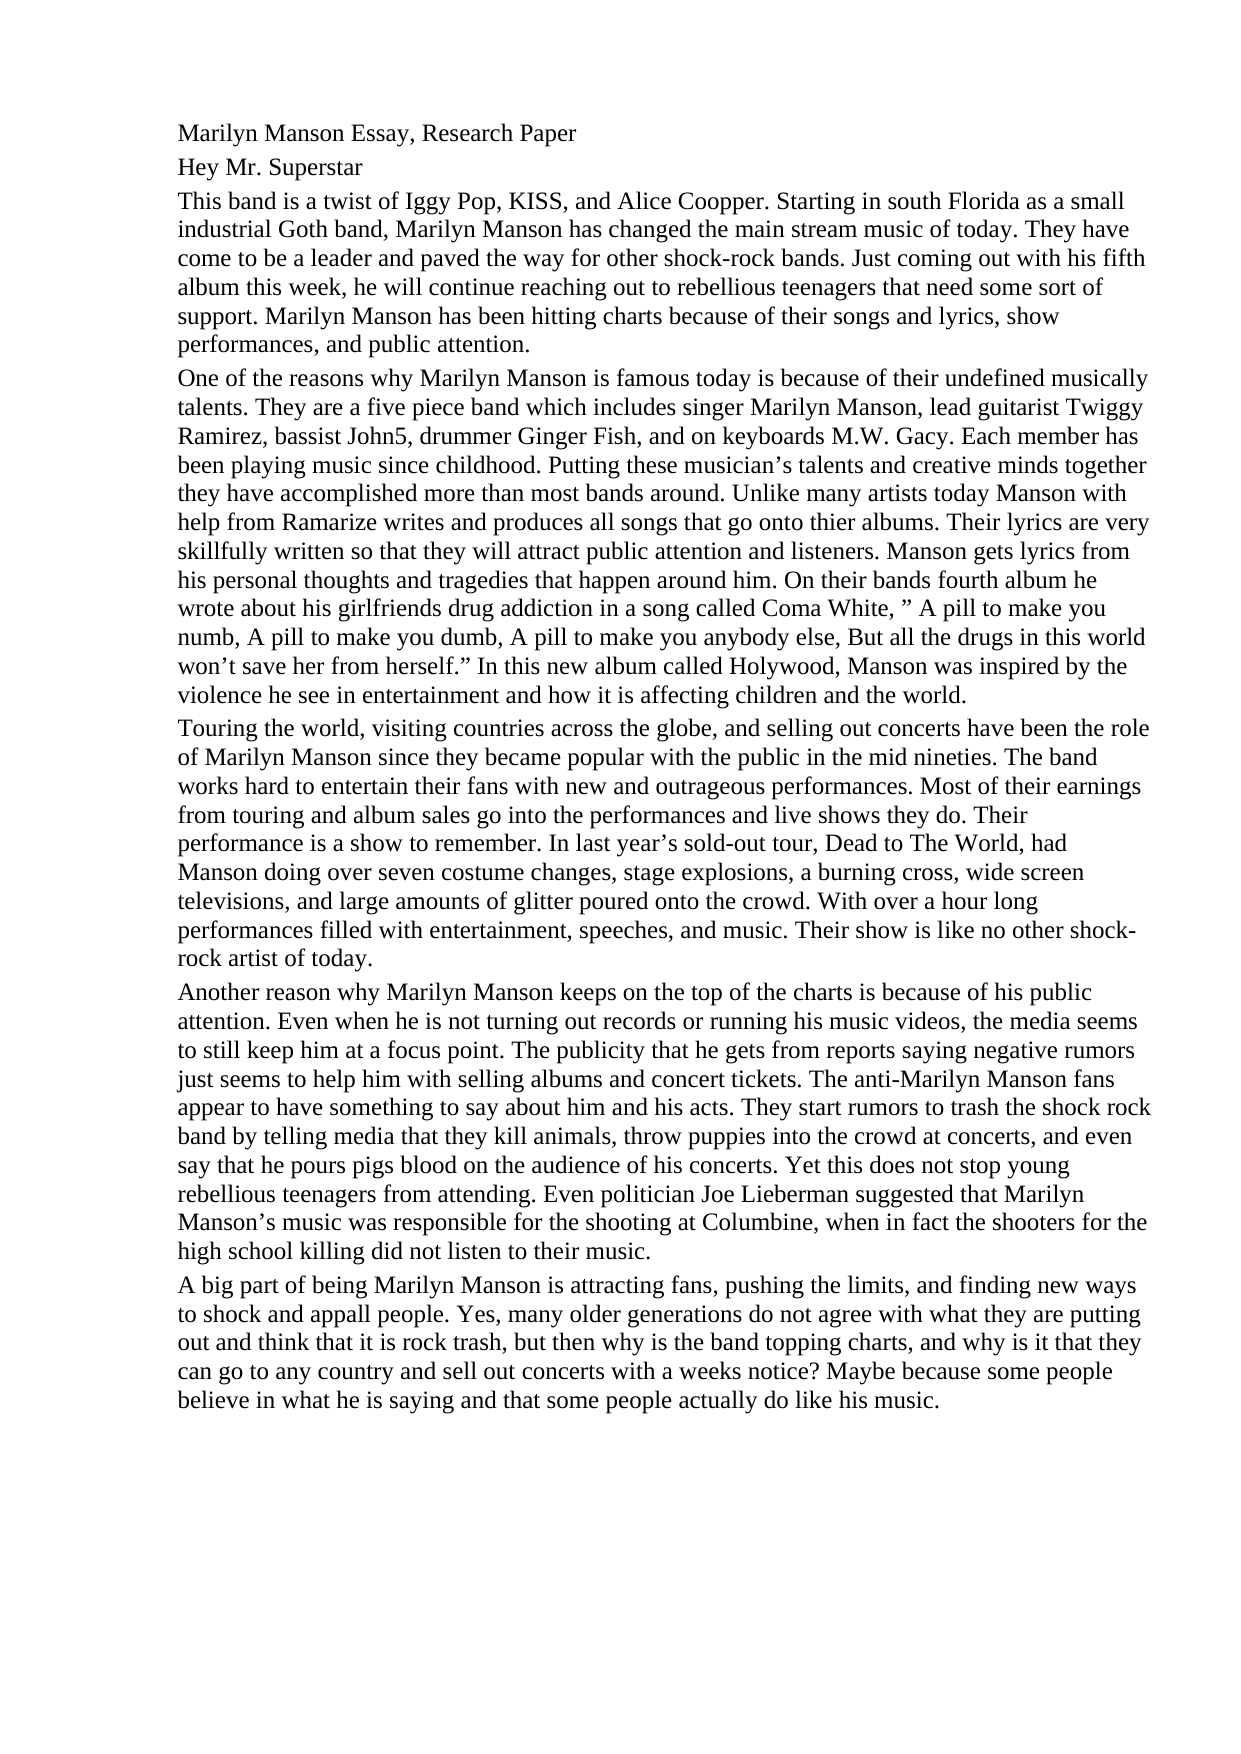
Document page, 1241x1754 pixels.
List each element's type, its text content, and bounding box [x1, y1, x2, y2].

text Hey Mr. Superstar [177, 152, 1152, 181]
text Another reason why Marilyn Manson keeps on the top of the charts is because of his public attention. Even when he is not turning out records or running his music videos, the media seems to still keep him at a focus point. The publicity that he gets from reports saying negative rumors just seems to help him with selling albums and concert tickets. The anti-Marilyn Manson fans appear to have something to say about him and his acts. They start rumors to trash the shock rock band by telling media that they kill animals, throw puppies into the crowd at concerts, and even say that he pours pigs blood on the audience of his concerts. Yet this does not stop young rebellious teenagers from attending. Even politician Joe Lieberman suggested that Marilyn Manson’s music was responsible for the shooting at Columbine, when in fact the shooters for the high school killing did not listen to their music. [177, 977, 1152, 1265]
text One of the reasons why Marilyn Manson is famous today is because of their undefined musically talents. They are a five piece band which includes singer Marilyn Manson, lead guitarist Twiggy Ramirez, bassist John5, drummer Ginger Fish, and on keyboards M.W. Gacy. Each member has been playing music since childhood. Putting these musician’s talents and creative minds together they have accomplished more than most bands around. Unlike many artists today Manson with help from Ramarize writes and produces all songs that go onto thier albums. Their lyrics are very skillfully written so that they will attract public attention and listeners. Manson gets lyrics from his personal thoughts and tragedies that happen around him. On their bands fourth album he wrote about his girlfriends drug addiction in a song called Coma White, ” A pill to make you numb, A pill to make you dumb, A pill to make you anybody else, But all the drugs in this world won’t save her from herself.” In this new album called Holywood, Manson was inspired by the violence he see in entertainment and how it is affecting children and the world. [177, 363, 1152, 708]
text Marilyn Manson Essay, Research Paper [177, 118, 1152, 147]
text Touring the world, visiting countries across the globe, and selling out concerts have been the role of Marilyn Manson since they became popular with the public in the mid nineties. The band works hard to entertain their fans with new and outrageous performances. Most of their earnings from touring and album sales go into the performances and live shows they do. Their performance is a show to remember. In last year’s sold-out tour, Dead to The World, had Manson doing over seven costume changes, stage explosions, a burning cross, wide screen televisions, and large amounts of glitter poured onto the crowd. With over a hour long performances filled with entertainment, speeches, and music. Their show is like no other shock-rock artist of today. [177, 713, 1152, 972]
text A big part of being Marilyn Manson is attracting fans, pushing the limits, and finding new ways to shock and appall people. Yes, many older generations do not agree with what they are putting out and think that it is rock trash, but then why is the band topping charts, and why is it that they can go to any country and sell out concerts with a weeks notice? Maybe because some people believe in what he is saying and that some people actually do like his music. [177, 1270, 1152, 1414]
text This band is a twist of Iggy Pop, KISS, and Alice Coopper. Starting in south Florida as a small industrial Goth band, Marilyn Manson has changed the main stream music of today. They have come to be a leader and paved the way for other shock-rock bands. Just coming out with his fifth album this week, he will continue reaching out to rebellious teenagers that need some sort of support. Marilyn Manson has been hitting charts because of their songs and lyrics, show performances, and public attention. [177, 186, 1152, 358]
